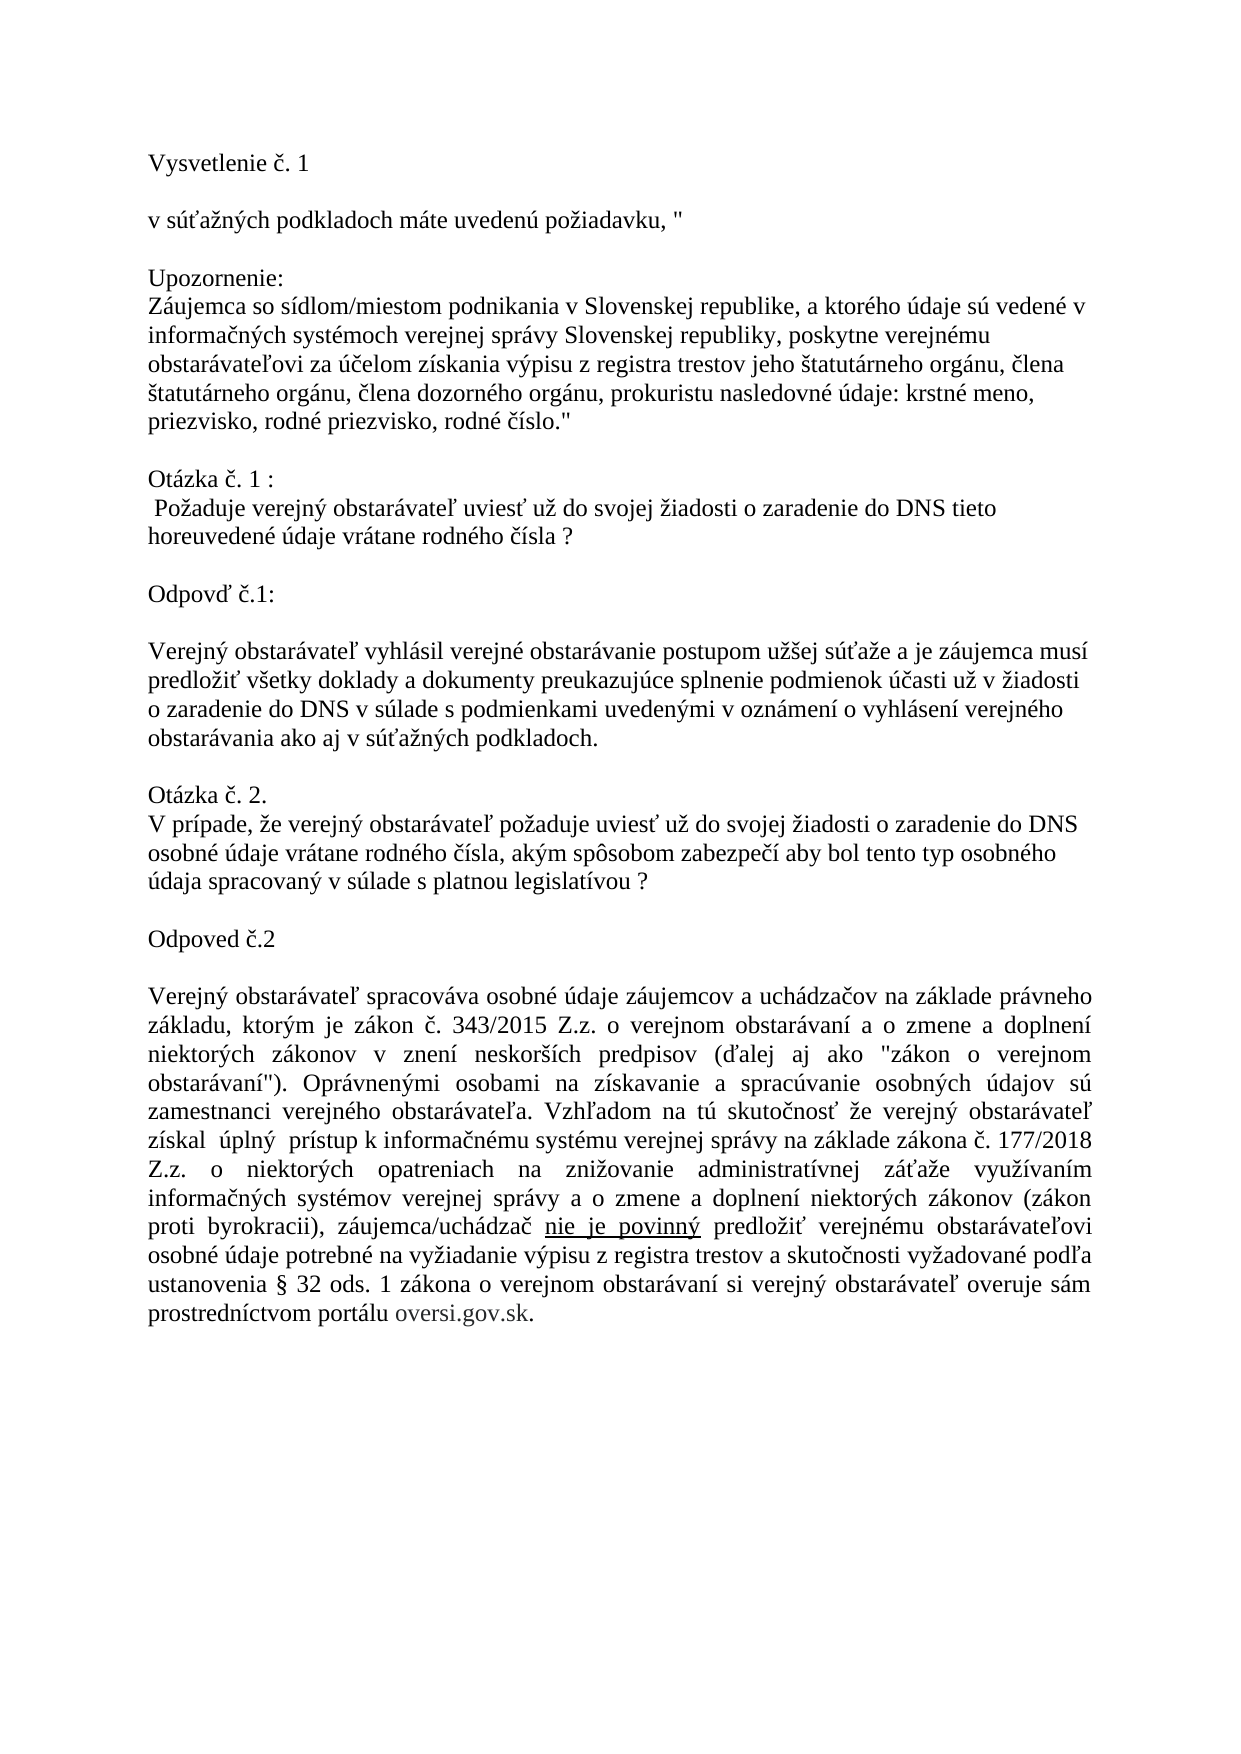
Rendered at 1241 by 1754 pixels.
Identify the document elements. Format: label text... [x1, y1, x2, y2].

text v súťažných podkladoch máte uvedenú požiadavku, " [148, 205, 1093, 263]
text Verejný obstarávateľ vyhlásil verejné obstarávanie postupom užšej súťaže a je záujemca musí predložiť všetky doklady a dokumenty preukazujúce splnenie podmienok účasti už v žiadosti o zaradenie do DNS v súlade s podmienkami uvedenými v oznámení o vyhlásení verejného obstarávania ako aj v súťažných podkladoch. [148, 636, 1093, 751]
text Odpoved č.2 [148, 924, 1093, 953]
text Vysvetlenie č. 1 [148, 148, 1093, 176]
text Požaduje verejný obstarávateľ uviesť už do svojej žiadosti o zaradenie do DNS tieto horeuvedené údaje vrátane rodného čísla ? Odpovď č.1: [148, 493, 1093, 608]
text V prípade, že verejný obstarávateľ požaduje uviesť už do svojej žiadosti o zaradenie do DNS osobné údaje vrátane rodného čísla, akým spôsobom zabezpečí aby bol tento typ osobného údaja spracovaný v súlade s platnou legislatívou ? [148, 809, 1093, 895]
text Verejný obstarávateľ spracováva osobné údaje záujemcov a uchádzačov na základe právneho základu, ktorým je zákon č. 343/2015 Z.z. o verejnom obstarávaní a o zmene a doplnení niektorých zákonov v znení neskorších predpisov (ďalej aj ako "zákon o verejnom obstarávaní"). Oprávnenými osobami na získavanie a spracúvanie osobných údajov sú zamestnanci verejného obstarávateľa. Vzhľadom na tú skutočnosť že verejný obstarávateľ získal úplný prístup k informačnému systému verejnej správy na základe zákona č. 177/2018 Z.z. o niektorých opatreniach na znižovanie administratívnej záťaže využívaním informačných systémov verejnej správy a o zmene a doplnení niektorých zákonov (zákon proti byrokracii), záujemca/uchádzač nie je povinný predložiť verejnému obstarávateľovi osobné údaje potrebné na vyžiadanie výpisu z registra trestov a skutočnosti vyžadované podľa ustanovenia § 32 ods. 1 zákona o verejnom obstarávaní si verejný obstarávateľ overuje sám prostredníctvom portálu oversi.gov.sk. [148, 981, 1093, 1326]
text Otázka č. 2. [148, 780, 1093, 809]
text Upozornenie: Záujemca so sídlom/miestom podnikania v Slovenskej republike, a ktorého údaje sú vedené v informačných systémoch verejnej správy Slovenskej republiky, poskytne verejnému obstarávateľovi za účelom získania výpisu z registra trestov jeho štatutárneho orgánu, člena štatutárneho orgánu, člena dozorného orgánu, prokuristu nasledovné údaje: krstné meno, priezvisko, rodné priezvisko, rodné číslo." Otázka č. 1 : [148, 263, 1093, 493]
